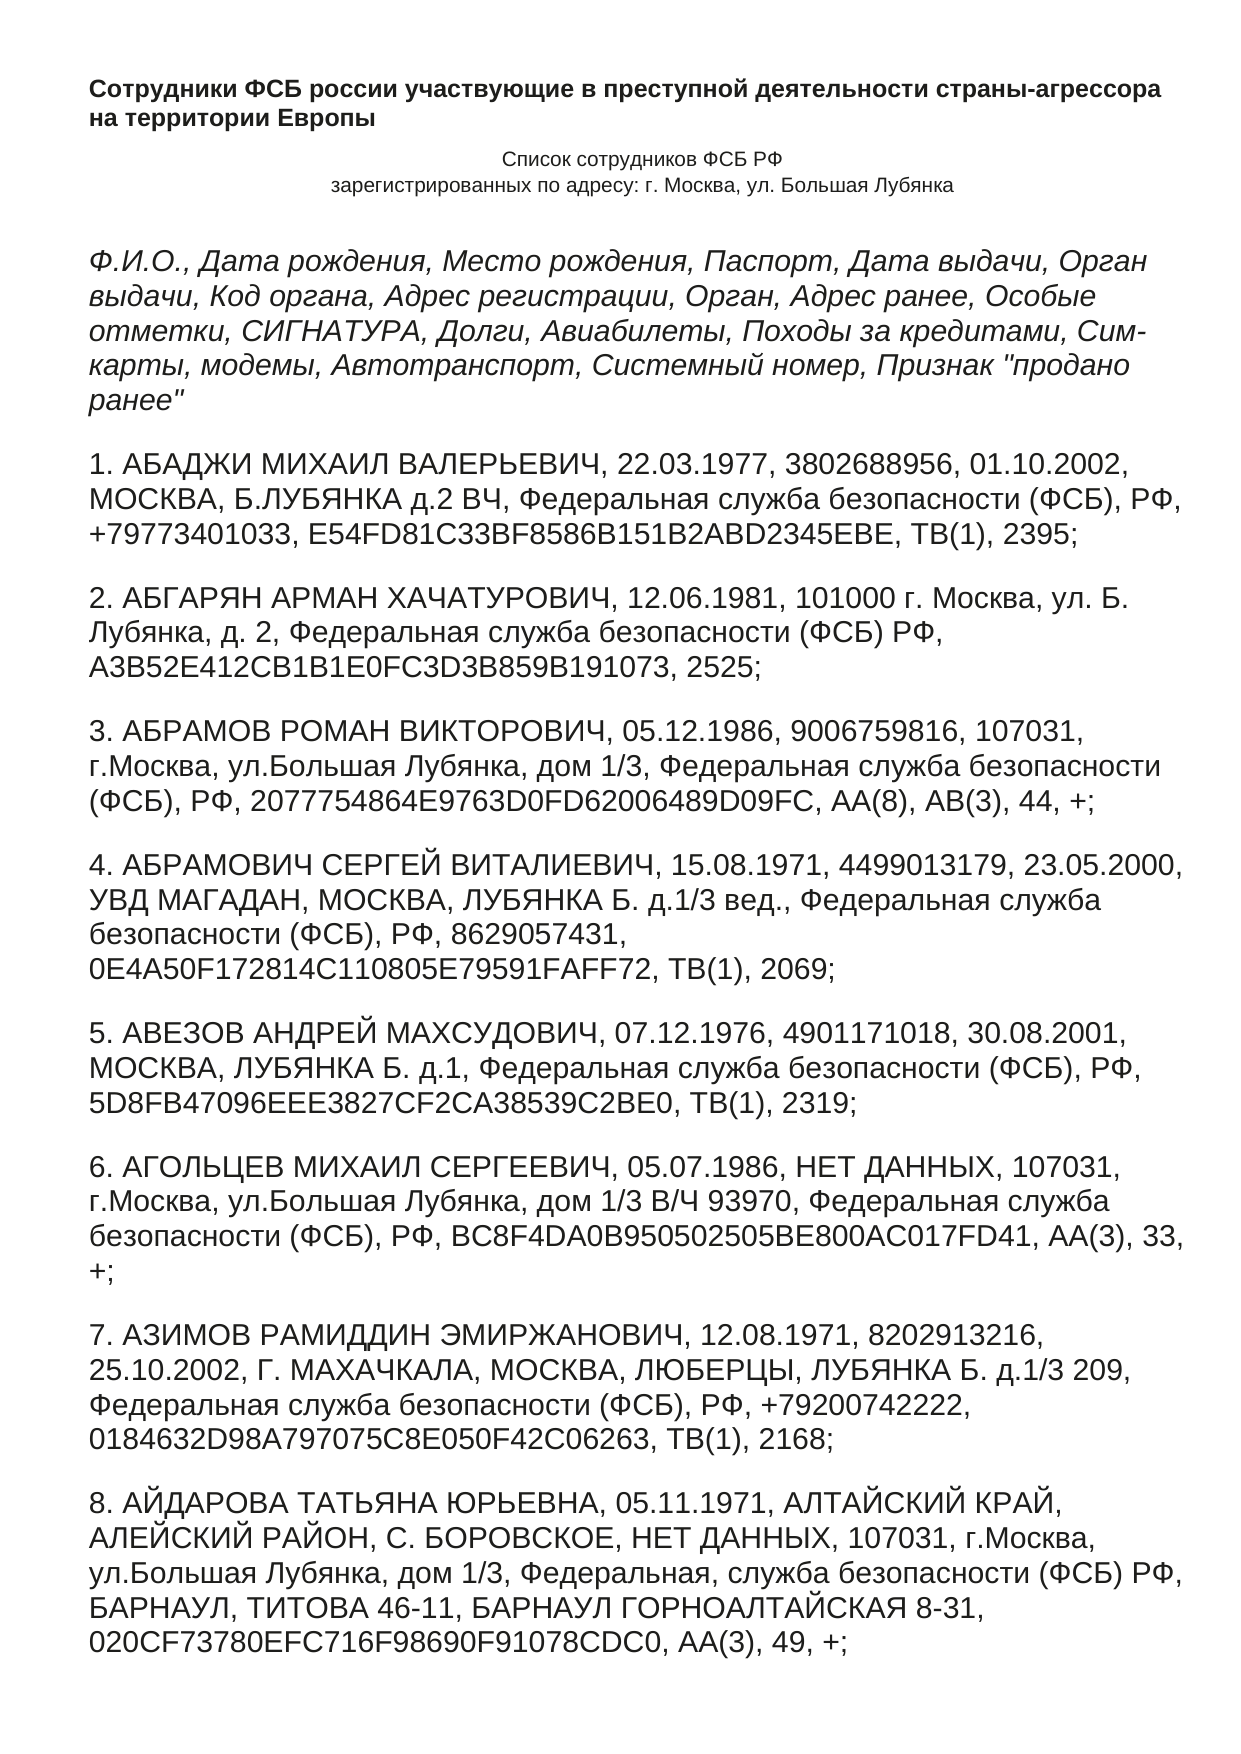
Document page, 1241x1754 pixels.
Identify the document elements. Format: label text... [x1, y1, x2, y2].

text 3. АБРАМОВ РОМАН ВИКТОРОВИЧ, 05.12.1986, 9006759816, 107031, г.Москва, ул.Большая Лубянка, дом 1/3, Федеральная служба безопасности (ФСБ), РФ, 2077754864E9763D0FD62006489D09FC, АА(8), АВ(3), 44, +; [89, 713, 1196, 818]
text 6. АГОЛЬЦЕВ МИХАИЛ СЕРГЕЕВИЧ, 05.07.1986, НЕТ ДАННЫХ, 107031, г.Москва, ул.Большая Лубянка, дом 1/3 В/Ч 93970, Федеральная служба безопасности (ФСБ), РФ, BC8F4DA0B950502505BE800AC017FD41, АА(3), 33, +; [89, 1149, 1196, 1288]
text Сотрудники ФСБ россии участвующие в преступной деятельности страны-агрессора на территории Европы [89, 74, 1196, 131]
text 4. АБРАМОВИЧ СЕРГЕЙ ВИТАЛИЕВИЧ, 15.08.1971, 4499013179, 23.05.2000, УВД МАГАДАН, МОСКВА, ЛУБЯНКА Б. д.1/3 вед., Федеральная служба безопасности (ФСБ), РФ, 8629057431, 0E4A50F172814C110805E79591FAFF72, ТВ(1), 2069; [89, 847, 1196, 986]
text 5. АВЕЗОВ АНДРЕЙ МАХСУДОВИЧ, 07.12.1976, 4901171018, 30.08.2001, МОСКВА, ЛУБЯНКА Б. д.1, Федеральная служба безопасности (ФСБ), РФ, 5D8FB47096EEE3827CF2CA38539C2BE0, ТВ(1), 2319; [89, 1015, 1196, 1119]
text 7. АЗИМОВ РАМИДДИН ЭМИРЖАНОВИЧ, 12.08.1971, 8202913216, 25.10.2002, Г. МАХАЧКАЛА, МОСКВА, ЛЮБЕРЦЫ, ЛУБЯНКА Б. д.1/3 209, Федеральная служба безопасности (ФСБ), РФ, +79200742222, 0184632D98A797075C8E050F42C06263, ТВ(1), 2168; [89, 1317, 1196, 1456]
text 1. АБАДЖИ МИХАИЛ ВАЛЕРЬЕВИЧ, 22.03.1977, 3802688956, 01.10.2002, МОСКВА, Б.ЛУБЯНКА д.2 ВЧ, Федеральная служба безопасности (ФСБ), РФ, +79773401033, E54FD81C33BF8586B151B2ABD2345EBE, ТВ(1), 2395; [89, 446, 1196, 551]
text 2. АБГАРЯН АРМАН ХАЧАТУРОВИЧ, 12.06.1981, 101000 г. Москва, ул. Б. Лубянка, д. 2, Федеральная служба безопасности (ФСБ) РФ, A3B52E412CB1B1E0FC3D3B859B191073, 2525; [89, 580, 1196, 684]
text Ф.И.О., Дата рождения, Место рождения, Паспорт, Дата выдачи, Орган выдачи, Код органа, Адрес регистрации, Орган, Адрес ранее, Особые отметки, СИГНАТУРА, Долги, Авиабилеты, Походы за кредитами, Сим-карты, модемы, Автотранспорт, Системный номер, Признак "продано ранее" [89, 243, 1196, 417]
subtitle Список сотрудников ФСБ РФ зарегистрированных по адресу: г. Москва, ул. Большая Лубянка [89, 147, 1196, 197]
text 8. АЙДАРОВА ТАТЬЯНА ЮРЬЕВНА, 05.11.1971, АЛТАЙСКИЙ КРАЙ, АЛЕЙСКИЙ РАЙОН, С. БОРОВСКОЕ, НЕТ ДАННЫХ, 107031, г.Москва, ул.Большая Лубянка, дом 1/3, Федеральная, служба безопасности (ФСБ) РФ, БАРНАУЛ, ТИТОВА 46-11, БАРНАУЛ ГОРНОАЛТАЙСКАЯ 8-31, 020CF73780EFC716F98690F91078CDC0, АА(3), 49, +; [89, 1485, 1196, 1659]
